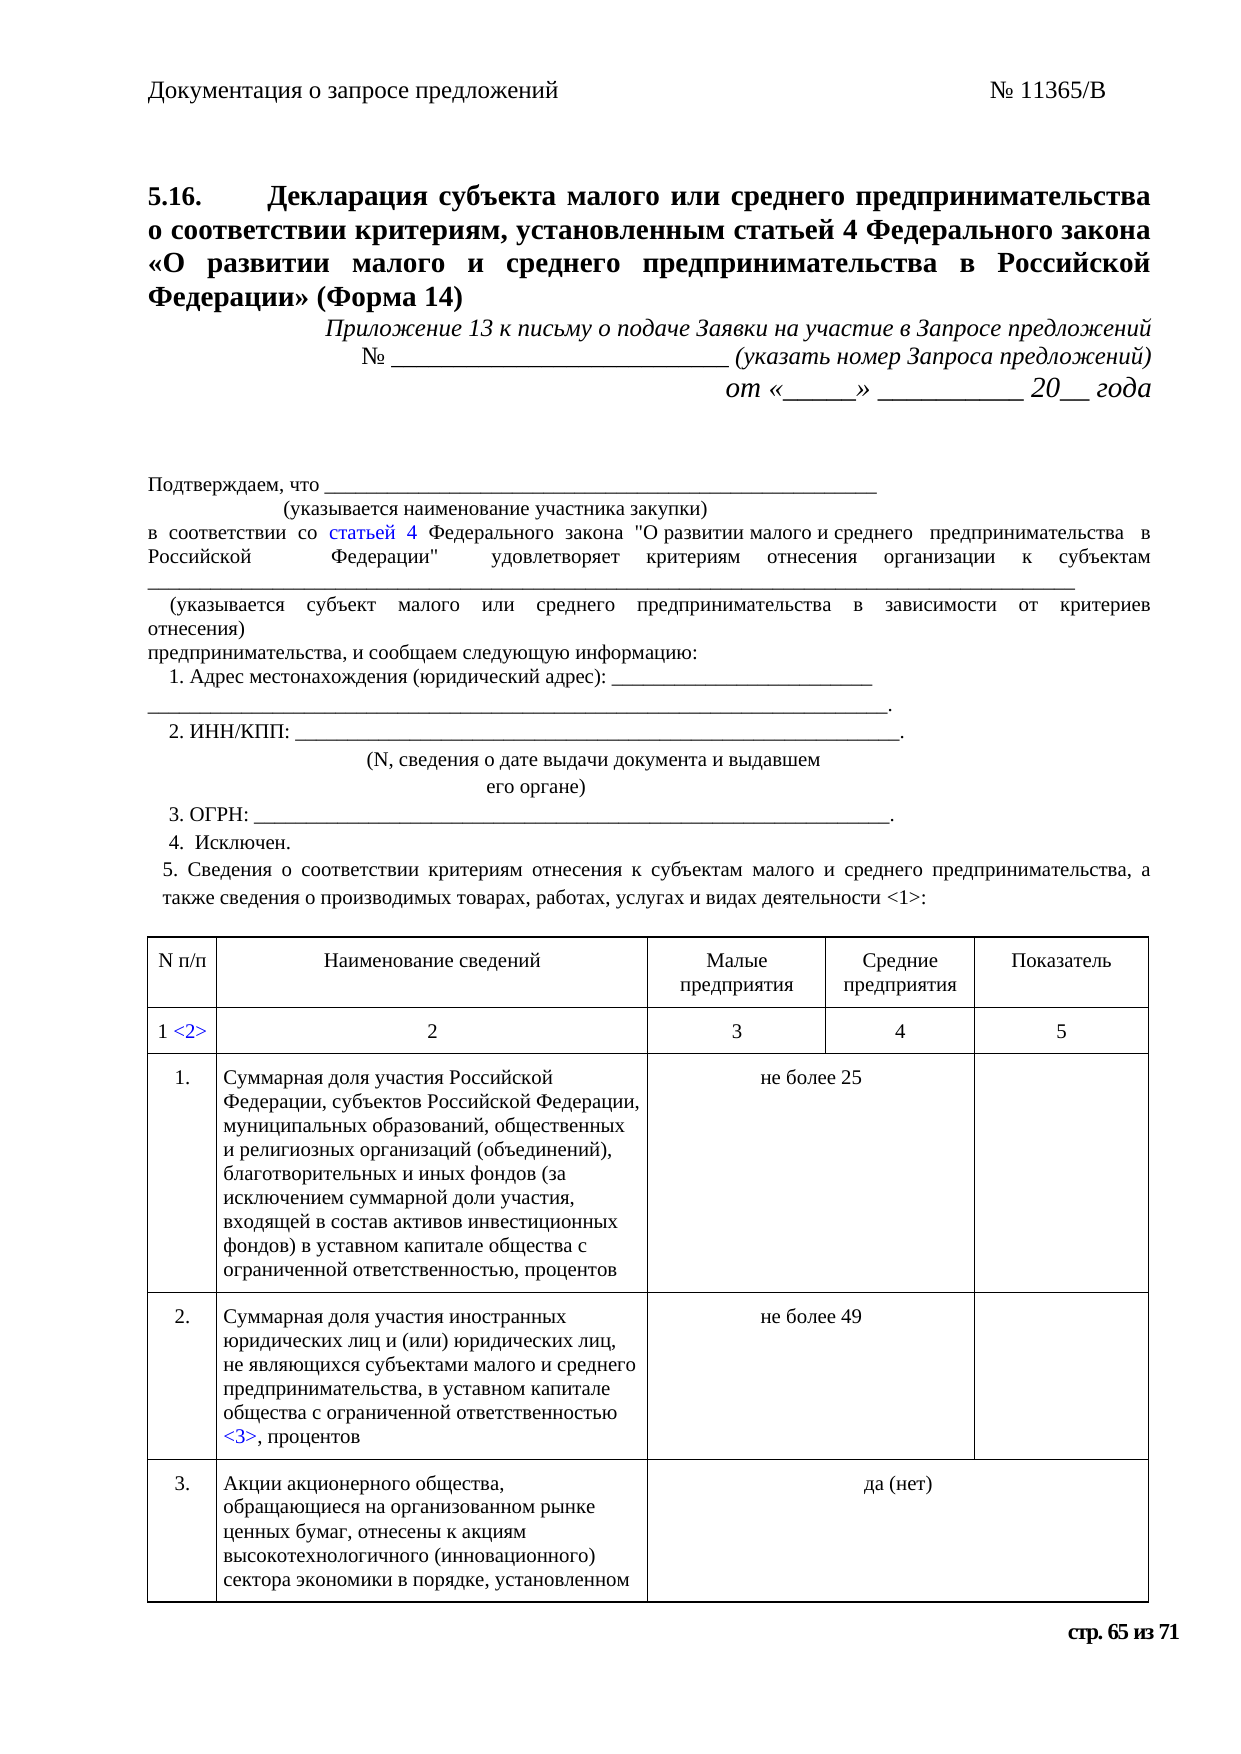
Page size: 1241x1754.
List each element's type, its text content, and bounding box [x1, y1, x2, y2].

table_cell 1. [148, 1054, 216, 1292]
table_header Средние предприятия [826, 938, 974, 1007]
text 2. ИНН/КПП: __________________________________________________________. [148, 719, 1152, 743]
table_cell 2 [217, 1008, 647, 1053]
table_header Наименование сведений [217, 938, 647, 1007]
table_cell [975, 1054, 1148, 1292]
table_cell 5 [975, 1008, 1148, 1053]
table_header N п/п [148, 938, 216, 1007]
table_cell 4 [826, 1008, 974, 1053]
list от «_____» __________ 20__ года [148, 370, 1152, 404]
text 4. Исключен. [148, 829, 1152, 854]
text Подтверждаем, что _____________________________________________________ [148, 471, 1152, 496]
text 1. Адрес местонахождения (юридический адрес): _________________________ [148, 664, 1152, 688]
text (указывается субъект малого или среднего предпринимательства в зависимости от критериев отнесения) [148, 592, 1152, 640]
text (N, сведения о дате выдачи документа и выдавшем [148, 747, 1152, 771]
table_cell не более 49 [648, 1293, 974, 1459]
text Приложение 13 к письму о подаче Заявки на участие в Запросе предложений [148, 313, 1152, 341]
text предпринимательства, и сообщаем следующую информацию: [148, 640, 1152, 664]
text № ___________________________ (указать номер Запроса предложений) [148, 341, 1152, 370]
text (указывается наименование участника закупки) [148, 496, 1152, 519]
text Декларация субъекта малого или среднего предпринимательства о соответствии критериям, установленным статьей 4 Федерального закона «О развитии малого и среднего предпринимательства в Российской Федерации» (Форма 14) [148, 178, 1152, 313]
table_cell [975, 1293, 1148, 1459]
table_cell 2. [148, 1293, 216, 1459]
table_cell не более 25 [648, 1054, 974, 1292]
table_cell Суммарная доля участия иностранных юридических лиц и (или) юридических лиц, не являющихся субъектами малого и среднего предпринимательства, в уставном капитале общества с ограниченной ответственностью <3>, процентов [217, 1293, 647, 1459]
table_cell 3. [148, 1460, 216, 1601]
table_header Малые предприятия [648, 938, 825, 1007]
table_cell 3 [648, 1008, 825, 1053]
table_cell да (нет) [648, 1460, 1148, 1601]
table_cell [217, 1460, 647, 1601]
text _______________________________________________________________________. [148, 692, 1152, 716]
text его органе) [148, 774, 1152, 798]
text 5. Сведения о соответствии критериям отнесения к субъектам малого и среднего предпринимательства, а также сведения о производимых товарах, работах, услугах и видах деятельности <1>: [162, 857, 1152, 909]
table_cell Суммарная доля участия Российской Федерации, субъектов Российской Федерации, муниципальных образований, общественных и религиозных организаций (объединений), благотворительных и иных фондов (за исключением суммарной доли участия, входящей в состав активов инвестиционных фондов) в уставном капитале общества с ограниченной ответственностью, процентов [217, 1054, 647, 1292]
table_header Показатель [975, 938, 1148, 1007]
text 3. ОГРН: _____________________________________________________________. [148, 802, 1152, 826]
text в соответствии со статьей 4 Федерального закона "О развитии малого и среднего предпринимательства в Российской Федерации" удовлетворяет критериям отнесения организации к субъектам _________________________________________________________________________________________ [148, 519, 1152, 592]
table_cell 1 <2> [148, 1008, 216, 1053]
